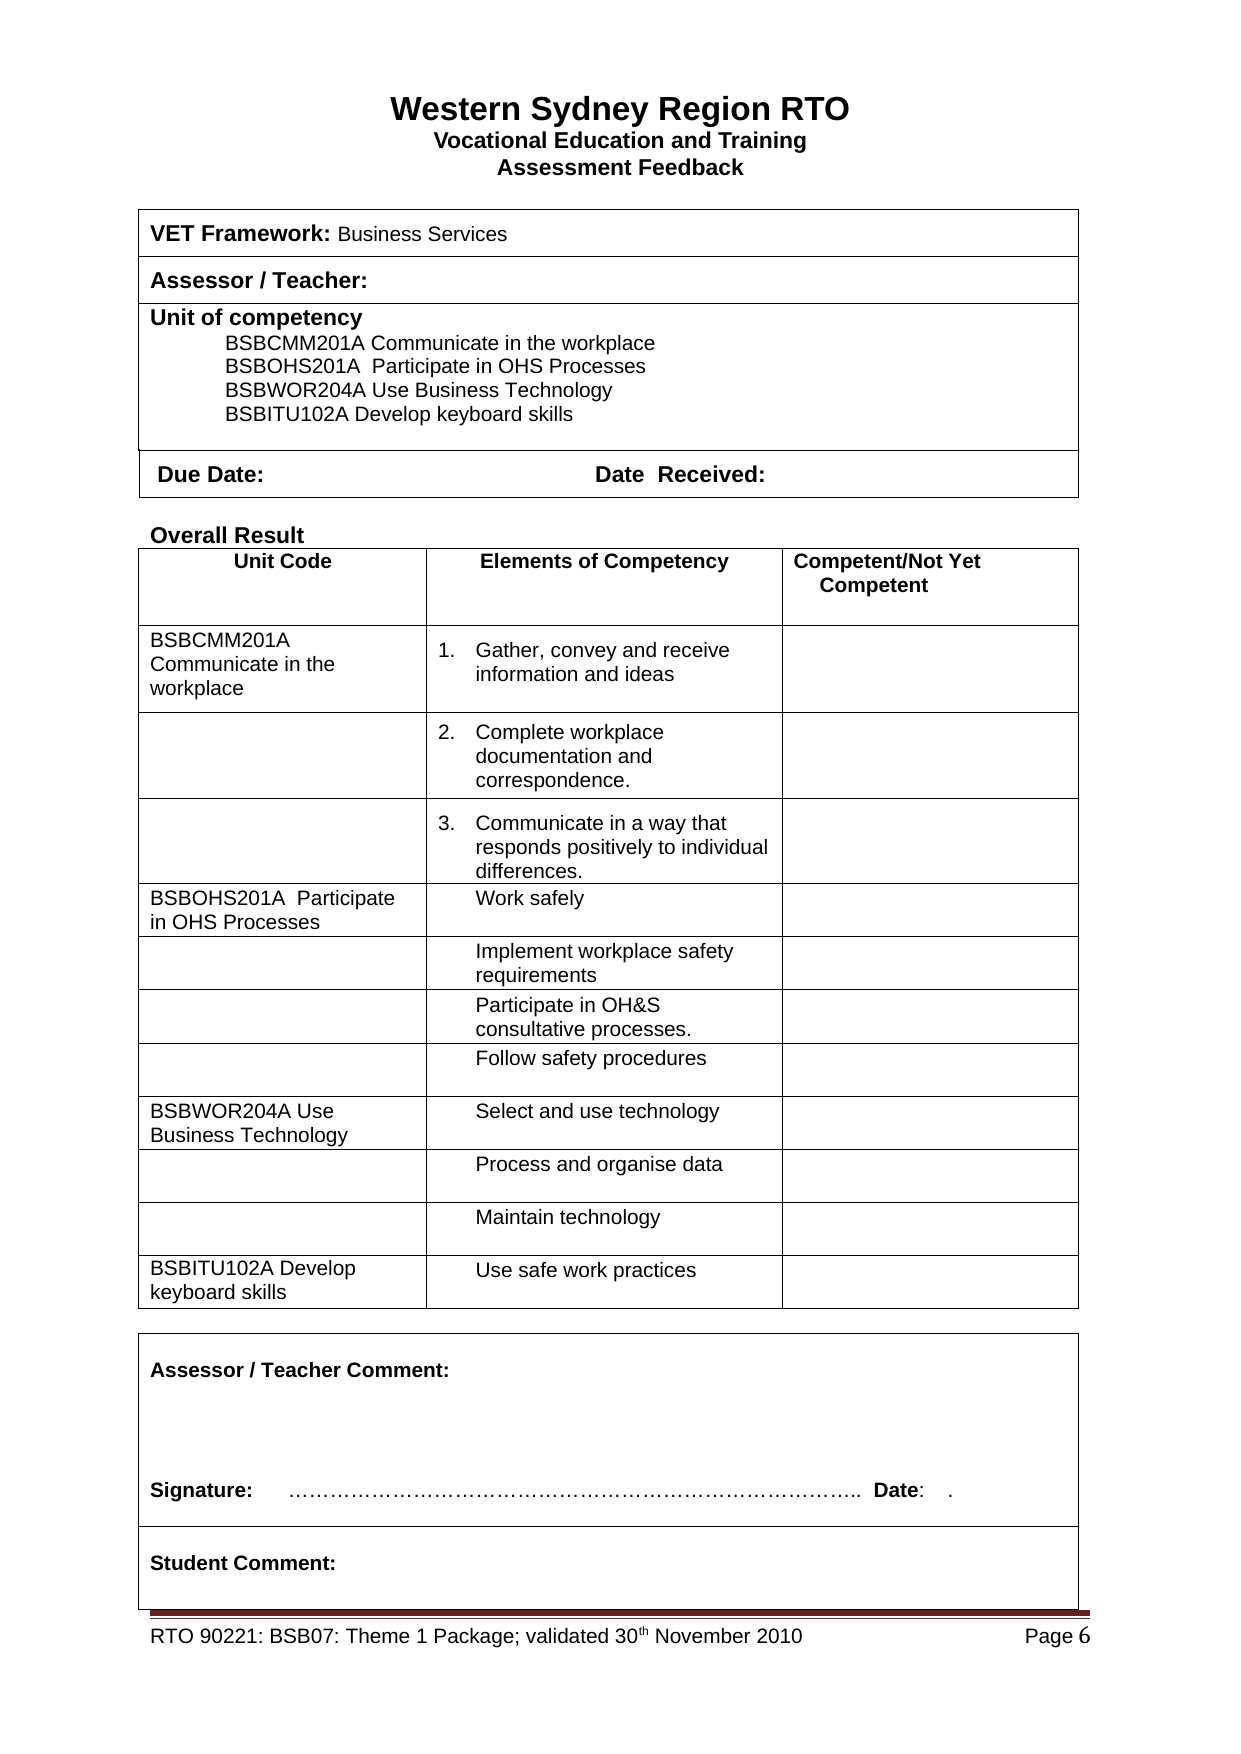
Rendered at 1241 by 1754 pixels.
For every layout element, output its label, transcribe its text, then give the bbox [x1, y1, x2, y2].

table_cell [783, 1097, 1078, 1149]
table_cell BSBCMM201A Communicate in the workplace [139, 626, 426, 712]
table_cell Due Date: Date Received: [140, 451, 1078, 497]
table_cell [783, 937, 1078, 989]
table_header Assessor / Teacher Comment: Signature: ……………………………………………………………………….. Date: . [139, 1334, 1078, 1526]
table_header Unit Code [139, 549, 426, 625]
table_cell Assessor / Teacher: [139, 257, 1078, 303]
table_cell [783, 884, 1078, 936]
table_cell Maintain technology [427, 1203, 782, 1255]
table_cell Select and use technology [427, 1097, 782, 1149]
table_cell [139, 713, 426, 798]
table_cell [783, 1203, 1078, 1255]
subtitle Vocational Education and Training [150, 127, 1090, 153]
table_cell Gather, convey and receive information and ideas [427, 626, 782, 712]
table_cell [139, 1203, 426, 1255]
table_cell Work safely [427, 884, 782, 936]
table_cell [139, 799, 426, 883]
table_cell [139, 1527, 1078, 1609]
table_header Elements of Competency [427, 549, 782, 625]
table_cell [139, 1150, 426, 1202]
table_cell [783, 1150, 1078, 1202]
text Overall Result [150, 522, 1090, 548]
table_header VET Framework: Business Services [139, 210, 1078, 256]
text Assessment Feedback [150, 153, 1090, 180]
table_cell Communicate in a way that responds positively to individual differences. [427, 799, 782, 883]
table_cell [783, 1044, 1078, 1096]
table_cell [139, 1044, 426, 1096]
table_cell BSBITU102A Develop keyboard skills [139, 1256, 426, 1308]
table_cell [783, 799, 1078, 883]
table_cell Use safe work practices [427, 1256, 782, 1308]
table_cell Follow safety procedures [427, 1044, 782, 1096]
table_cell Implement workplace safety requirements [427, 937, 782, 989]
table_cell [783, 626, 1078, 712]
table_cell [139, 990, 426, 1042]
subtitle Western Sydney Region RTO [150, 89, 1090, 127]
table_cell Participate in OH&S consultative processes. [427, 990, 782, 1042]
table_cell Unit of competency BSBCMM201A Communicate in the workplace BSBOHS201A Participate in OHS Processes BSBWOR204A Use Business Technology BSBITU102A Develop keyboard skills [139, 304, 1078, 450]
table_cell [783, 713, 1078, 798]
table_cell BSBOHS201A Participate in OHS Processes [139, 884, 426, 936]
table_cell BSBWOR204A Use Business Technology [139, 1097, 426, 1149]
table_cell [139, 937, 426, 989]
table_cell [783, 1256, 1078, 1308]
table_cell [783, 990, 1078, 1042]
table_header Competent/Not Yet Competent [783, 549, 1078, 625]
table_cell Complete workplace documentation and correspondence. [427, 713, 782, 798]
table_cell Process and organise data [427, 1150, 782, 1202]
